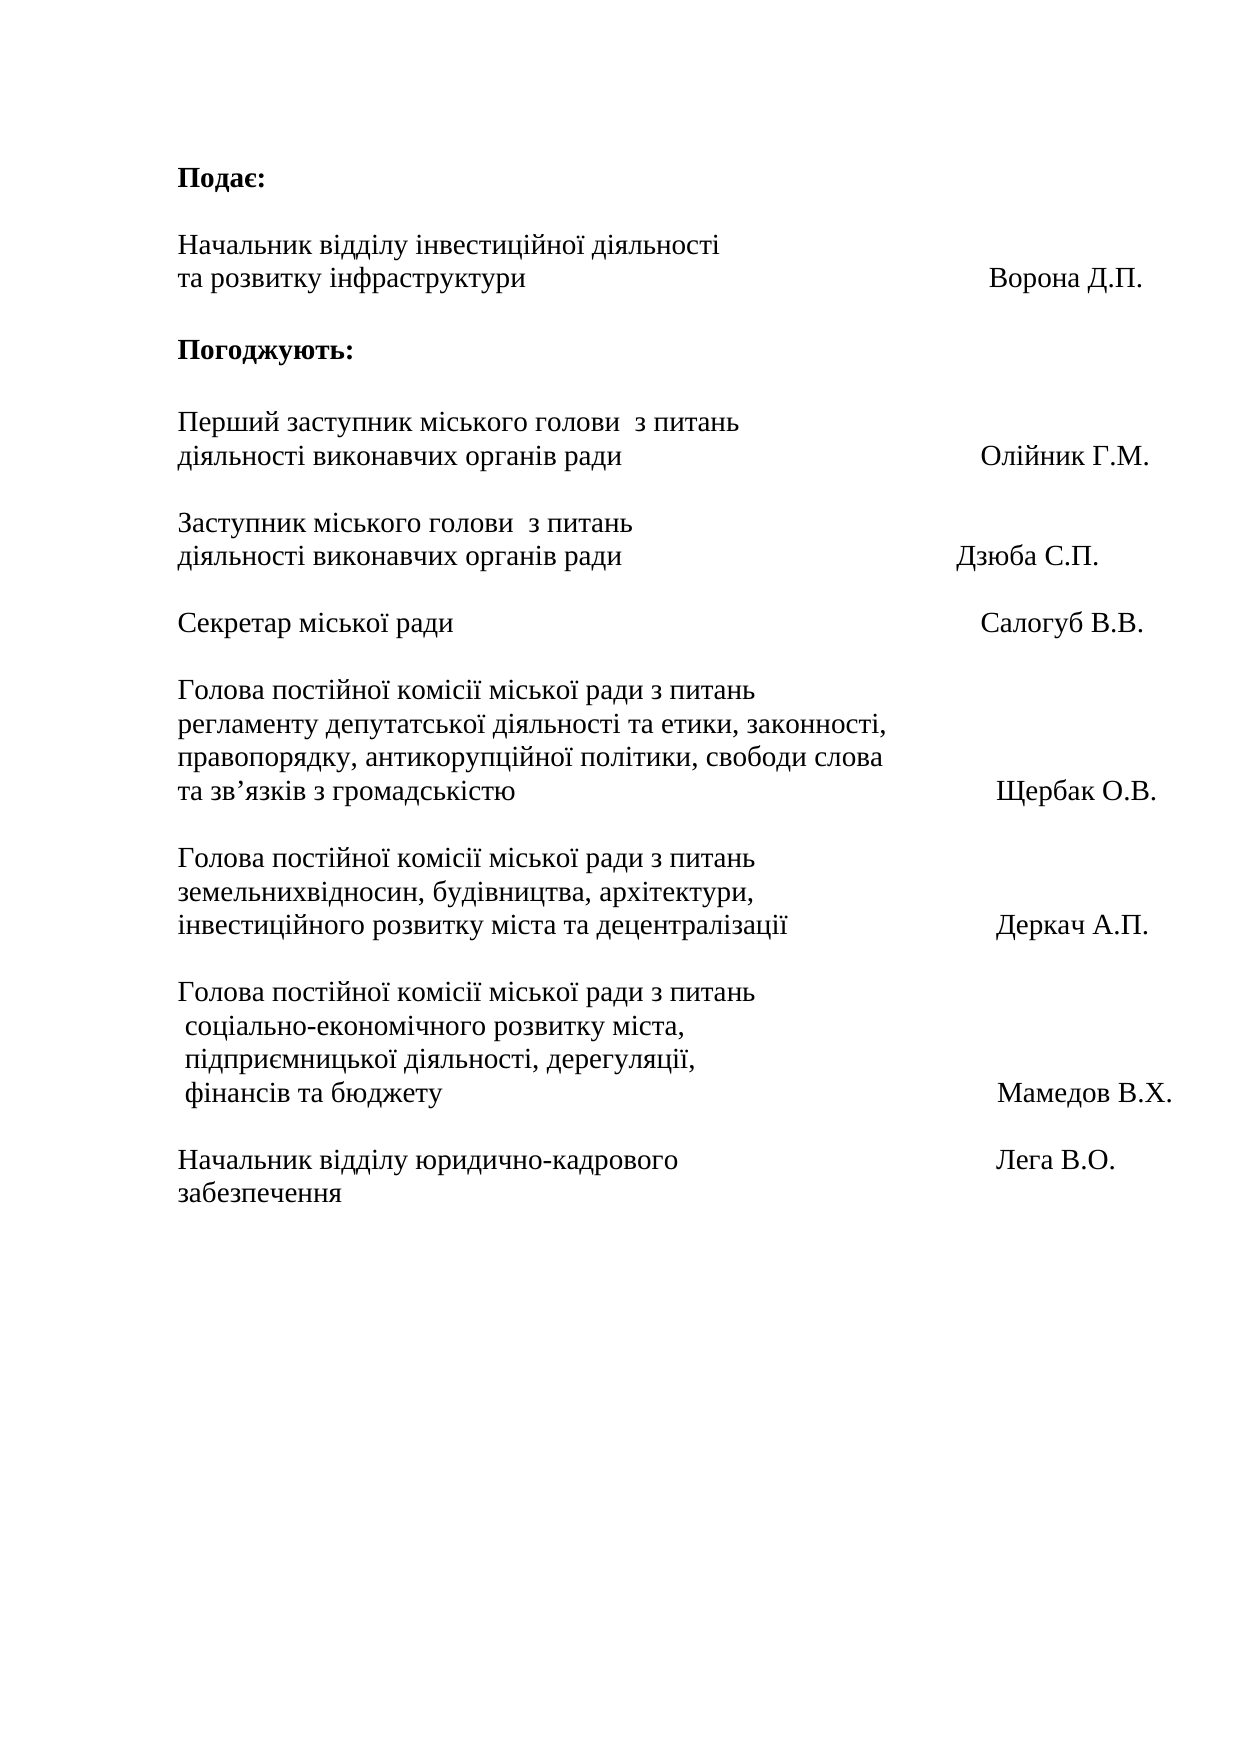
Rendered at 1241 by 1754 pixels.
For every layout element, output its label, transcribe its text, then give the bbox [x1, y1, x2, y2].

text земельнихвідносин, будівництва, архітектури, [177, 874, 1181, 907]
text інвестиційного розвитку міста та децентралізації Деркач А.П. [177, 907, 1181, 941]
text регламенту депутатської діяльності та етики, законності, [177, 706, 1181, 739]
text підприємницької діяльності, дерегуляції, [177, 1041, 1181, 1075]
text Погоджують: [177, 332, 1181, 366]
text Начальник відділу інвестиційної діяльності [177, 227, 1181, 260]
text Голова постійної комісії міської ради з питань [177, 672, 1181, 706]
text Голова постійної комісії міської ради з питань [177, 840, 1181, 874]
text Подає: [177, 160, 1181, 193]
text забезпечення [177, 1176, 1181, 1209]
text Голова постійної комісії міської ради з питань [177, 974, 1181, 1008]
text та зв’язків з громадськістю Щербак О.В. [177, 773, 1181, 807]
text та розвитку інфраструктури Ворона Д.П. [177, 260, 1181, 294]
text правопорядку, антикорупційної політики, свободи слова [177, 739, 1181, 773]
text діяльності виконавчих органів ради Олійник Г.М. [177, 438, 1181, 471]
text Cекретар міської ради Салогуб В.В. [177, 605, 1181, 639]
text Заступник міського голови з питань [177, 505, 1181, 538]
text діяльності виконавчих органів ради Дзюба С.П. [177, 538, 1181, 572]
text соціально-економічного розвитку міста, [177, 1008, 1181, 1041]
text Начальник відділу юридично-кадрового Лега В.О. [177, 1142, 1181, 1176]
text Перший заступник міського голови з питань [177, 404, 1181, 438]
text фінансів та бюджету Мамедов В.Х. [177, 1075, 1181, 1108]
